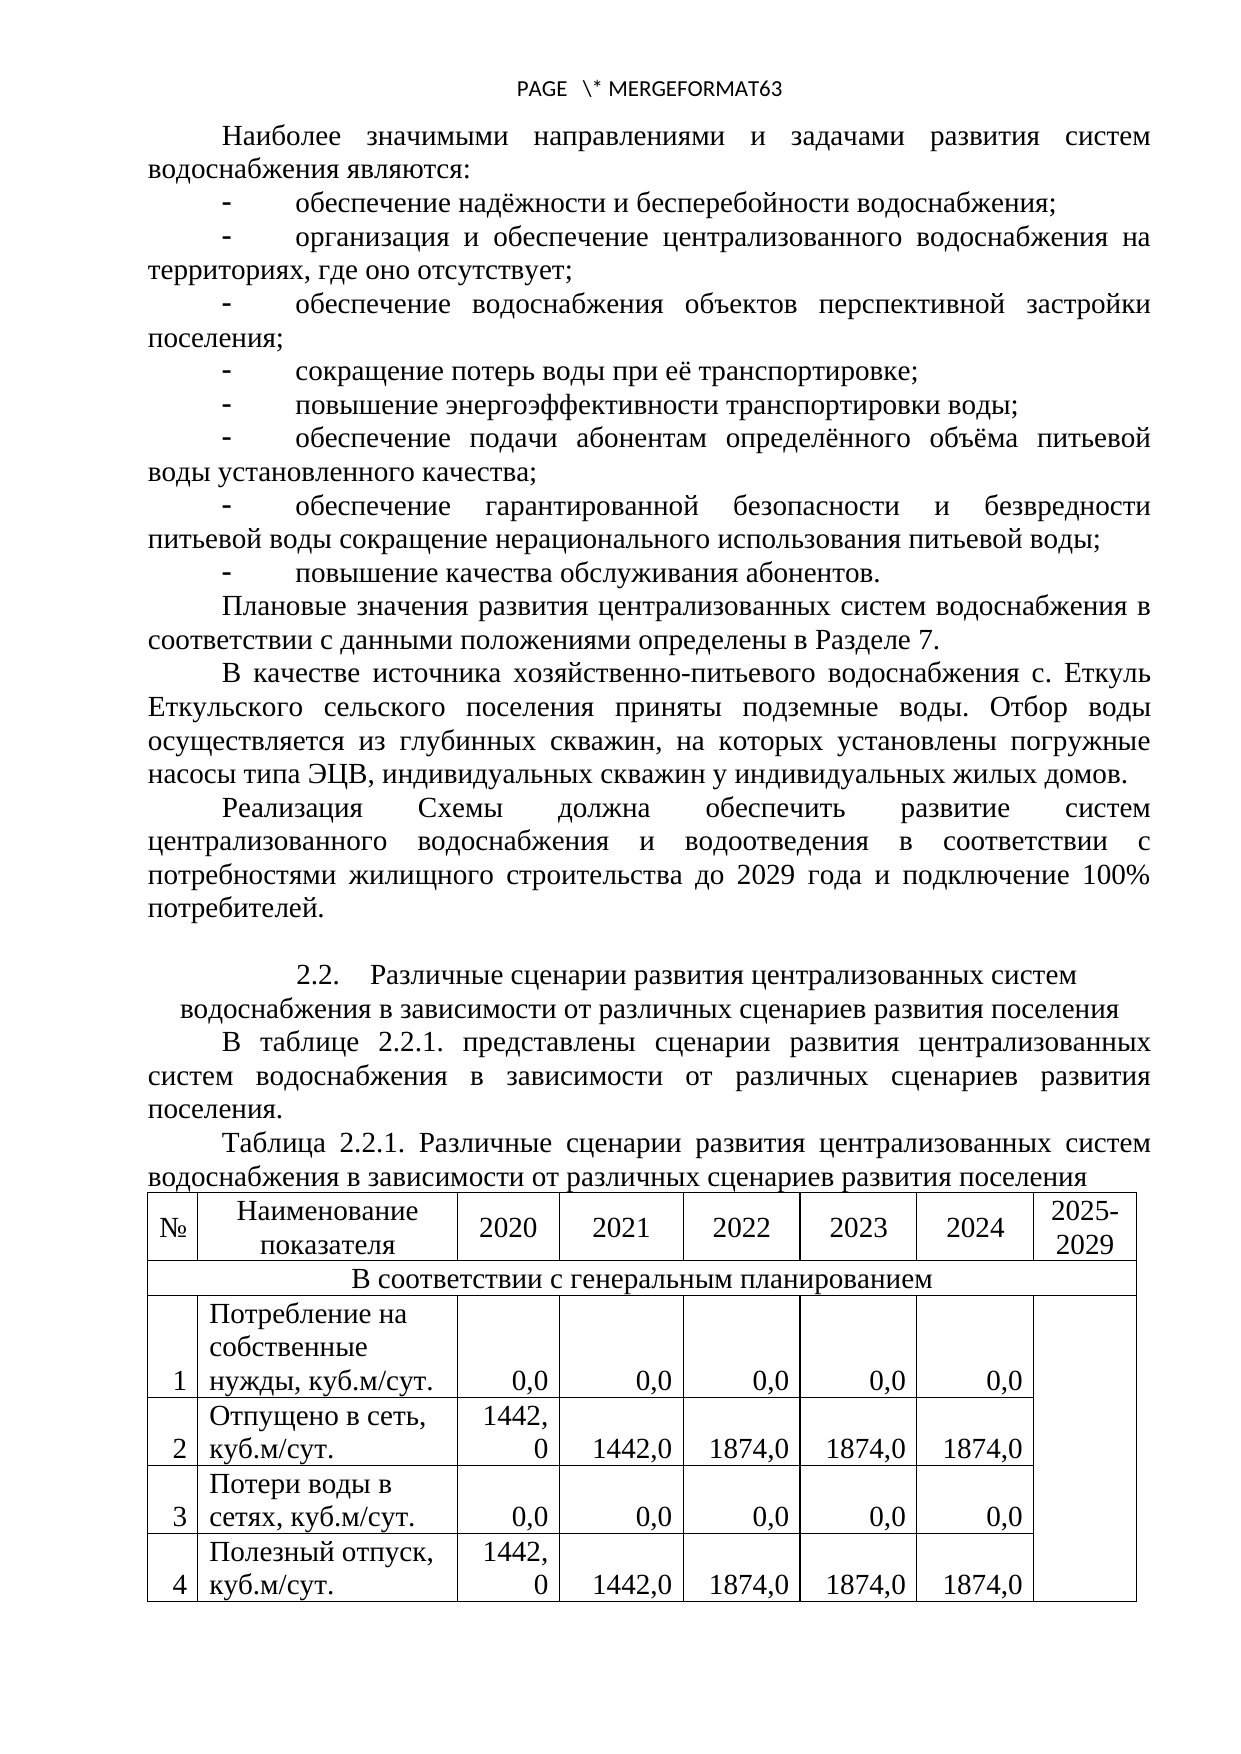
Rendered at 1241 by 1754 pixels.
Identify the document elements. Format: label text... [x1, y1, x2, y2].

table_header 2024 [917, 1193, 1033, 1260]
table_cell 1874,0 [801, 1398, 916, 1465]
table_cell Потребление на собственные нужды, куб.м/сут. [198, 1296, 457, 1397]
list сокращение потерь воды при её транспортировке; [148, 353, 1152, 387]
table_cell 0,0 [801, 1466, 916, 1533]
table_cell 1874,0 [917, 1398, 1033, 1465]
table_cell 1874,0 [801, 1534, 916, 1601]
table_cell 1442,0 [560, 1534, 683, 1601]
list Различные сценарии развития централизованных систем водоснабжения в зависимости от различных сценариев развития поселения [148, 957, 1152, 1024]
table_cell 1442,0 [458, 1534, 559, 1601]
table_header 2025-2029 [1034, 1193, 1136, 1260]
table_cell Отпущено в сеть, куб.м/сут. [198, 1398, 457, 1465]
table_cell 0,0 [917, 1296, 1033, 1397]
table_cell Потери воды в сетях, куб.м/сут. [198, 1466, 457, 1533]
list повышение качества обслуживания абонентов. [148, 555, 1152, 588]
list организация и обеспечение централизованного водоснабжения на территориях, где оно отсутствует; [148, 219, 1152, 286]
table_header 2021 [560, 1193, 683, 1260]
table_cell 3 [148, 1466, 197, 1533]
table_cell 0,0 [560, 1296, 683, 1397]
table_header 2020 [458, 1193, 559, 1260]
table_cell 1874,0 [917, 1534, 1033, 1601]
table_cell 0,0 [801, 1296, 916, 1397]
list обеспечение гарантированной безопасности и безвредности питьевой воды сокращение нерационального использования питьевой воды; [148, 488, 1152, 555]
list обеспечение подачи абонентам определённого объёма питьевой воды установленного качества; [148, 421, 1152, 488]
table_cell 1442,0 [560, 1398, 683, 1465]
table_cell 0,0 [458, 1466, 559, 1533]
table_cell 0,0 [917, 1466, 1033, 1533]
table_cell 0,0 [458, 1296, 559, 1397]
table_header Наименование показателя [198, 1193, 457, 1260]
table_cell 0,0 [560, 1466, 683, 1533]
table_cell 1 [148, 1296, 197, 1397]
table_header 2023 [801, 1193, 916, 1260]
list обеспечение надёжности и бесперебойности водоснабжения; [148, 185, 1152, 219]
text В таблице 2.2.1. представлены сценарии развития централизованных систем водоснабжения в зависимости от различных сценариев развития поселения. [148, 1024, 1152, 1125]
text Таблица 2.2.1. Различные сценарии развития централизованных систем водоснабжения в зависимости от различных сценариев развития поселения [148, 1125, 1152, 1192]
list повышение энергоэффективности транспортировки воды; [148, 387, 1152, 421]
table_cell 1442,0 [458, 1398, 559, 1465]
text Реализация Схемы должна обеспечить развитие систем централизованного водоснабжения и водоотведения в соответствии с потребностями жилищного строительства до 2029 года и подключение 100% потребителей. [148, 790, 1152, 924]
text В качестве источника хозяйственно-питьевого водоснабжения с. Еткуль Еткульского сельского поселения приняты подземные воды. Отбор воды осуществляется из глубинных скважин, на которых установлены погружные насосы типа ЭЦВ, индивидуальных скважин у индивидуальных жилых домов. [148, 656, 1152, 790]
table_header № [148, 1193, 197, 1260]
table_cell 0,0 [684, 1466, 799, 1533]
table_cell 0,0 [684, 1296, 799, 1397]
text Наиболее значимыми направлениями и задачами развития систем водоснабжения являются: [148, 118, 1152, 185]
list обеспечение водоснабжения объектов перспективной застройки поселения; [148, 286, 1152, 353]
table_header 2022 [684, 1193, 799, 1260]
table_cell 2 [148, 1398, 197, 1465]
table_cell В соответствии с генеральным планированием [148, 1261, 1136, 1295]
table_cell 1874,0 [684, 1534, 799, 1601]
table_cell 1874,0 [684, 1398, 799, 1465]
text Плановые значения развития централизованных систем водоснабжения в соответствии с данными положениями определены в Разделе 7. [148, 588, 1152, 656]
table_cell [1034, 1296, 1136, 1601]
table_cell 4 [148, 1534, 197, 1601]
table_cell Полезный отпуск, куб.м/сут. [198, 1534, 457, 1601]
